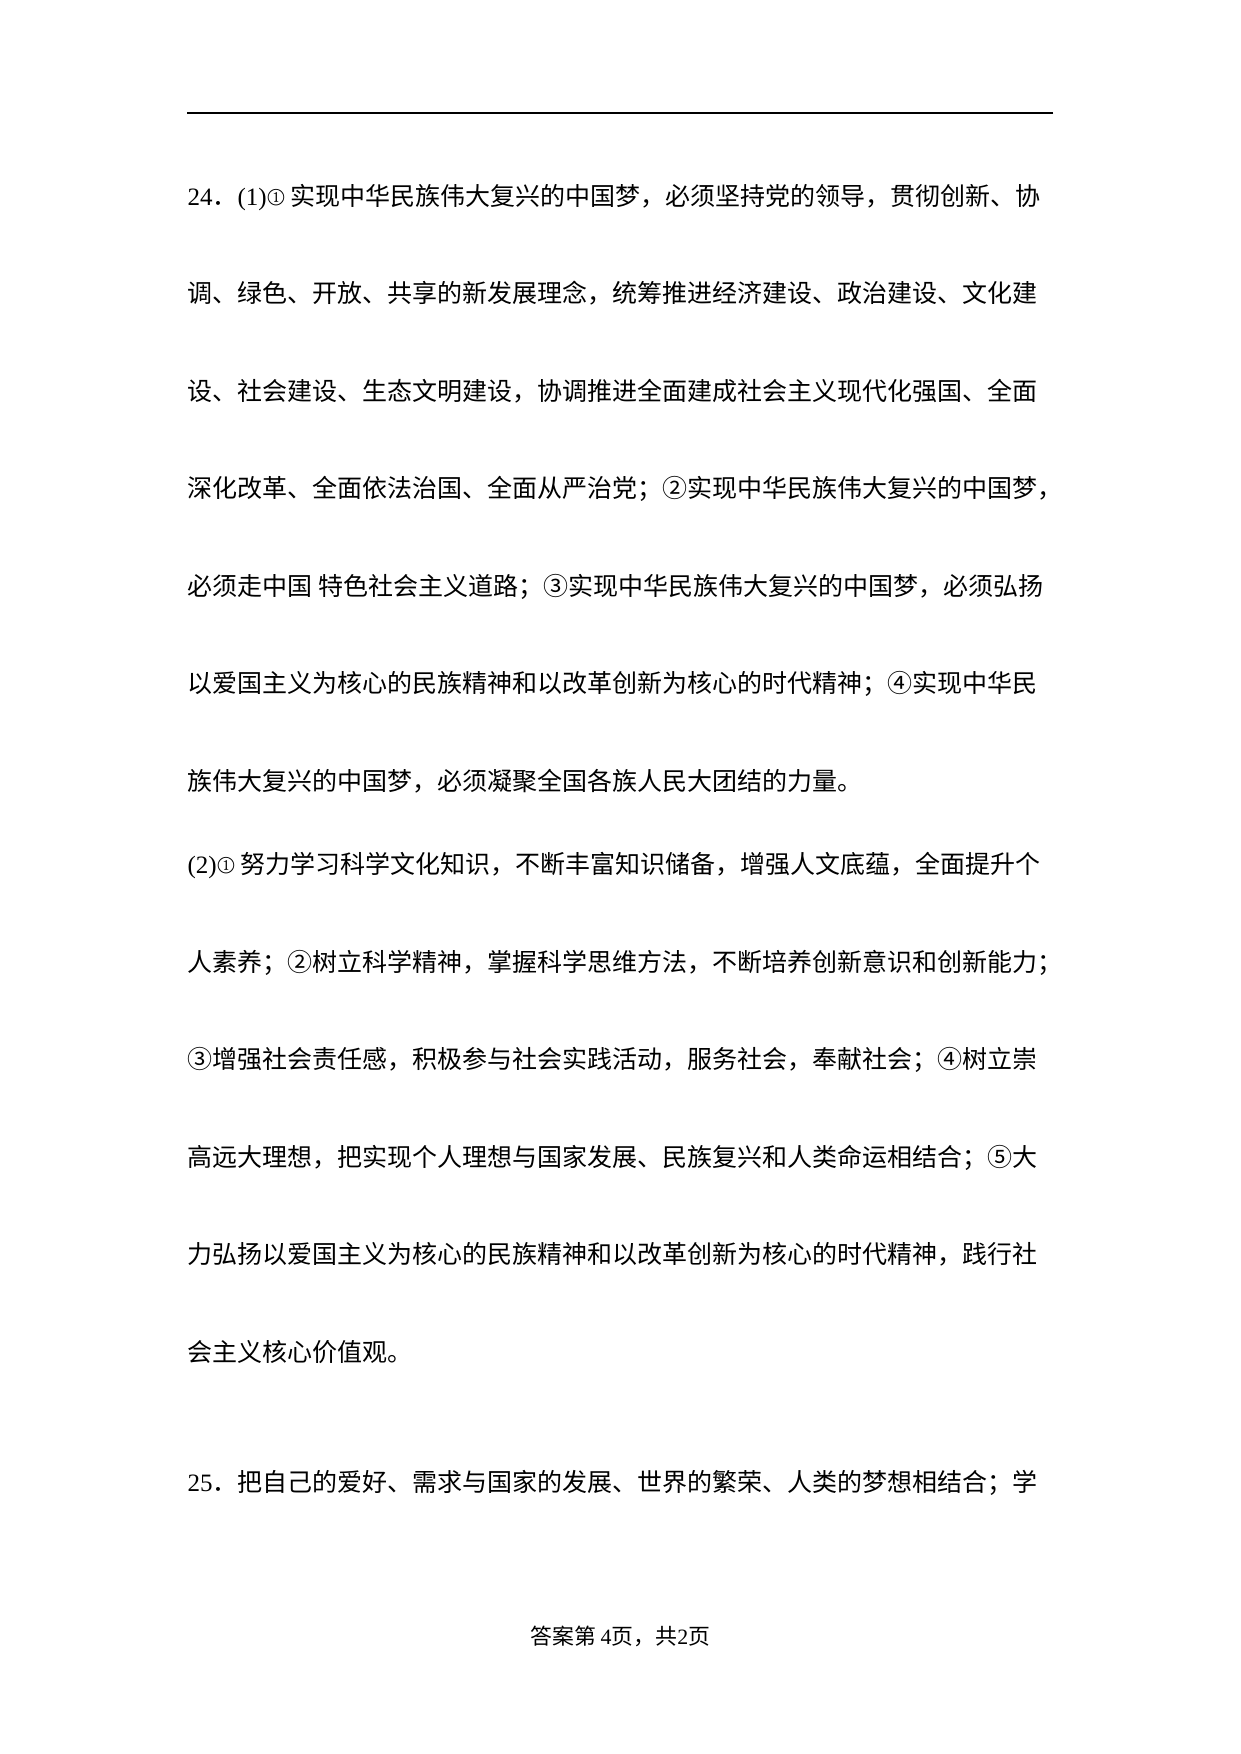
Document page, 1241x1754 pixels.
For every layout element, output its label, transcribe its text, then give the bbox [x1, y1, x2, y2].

text 24．(1)①实现中华民族伟大复兴的中国梦，必须坚持党的领导，贯彻创新、协调、绿色、开放、共享的新发展理念，统筹推进经济建设、政治建设、文化建设、社会建设、生态文明建设，协调推进全面建成社会主义现代化强国、全面深化改革、全面依法治国、全面从严治党；②实现中华民族伟大复兴的中国梦，必须走中国 特色社会主义道路；③实现中华民族伟大复兴的中国梦，必须弘扬以爱国主义为核心的民族精神和以改革创新为核心的时代精神；④实现中华民族伟大复兴的中国梦，必须凝聚全国各族人民大团结的力量。 [187, 162, 1053, 812]
text (2)①努力学习科学文化知识，不断丰富知识储备，增强人文底蕴，全面提升个人素养；②树立科学精神，掌握科学思维方法，不断培养创新意识和创新能力；③增强社会责任感，积极参与社会实践活动，服务社会，奉献社会；④树立崇高远大理想，把实现个人理想与国家发展、民族复兴和人类命运相结合；⑤大力弘扬以爱国主义为核心的民族精神和以改革创新为核心的时代精神，践行社会主义核心价值观。 [187, 830, 1053, 1383]
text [187, 1448, 1053, 1513]
